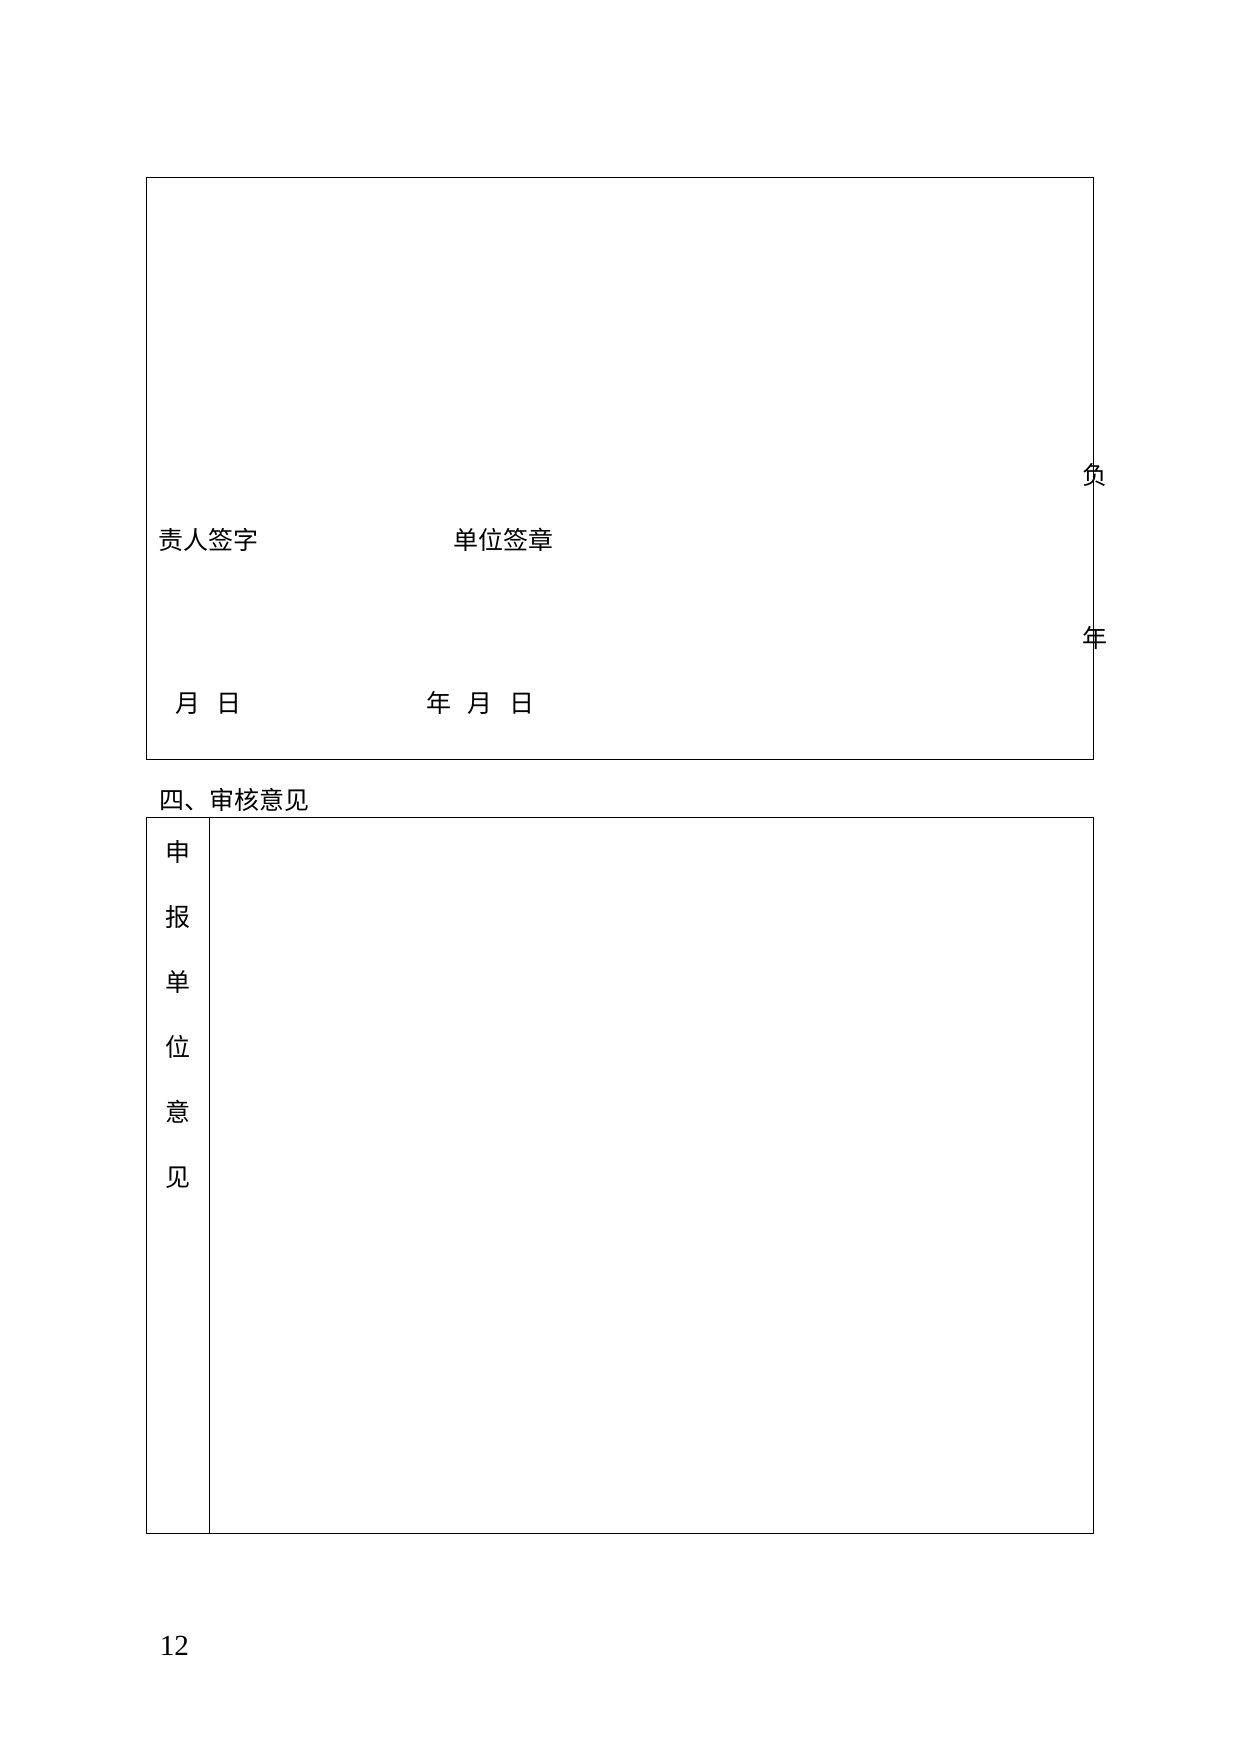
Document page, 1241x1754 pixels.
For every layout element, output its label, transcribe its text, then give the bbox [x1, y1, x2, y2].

table_header 申报单位意见 [147, 818, 209, 1533]
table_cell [147, 178, 1093, 759]
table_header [210, 818, 1093, 1533]
text 四、审核意见 [159, 760, 1081, 817]
